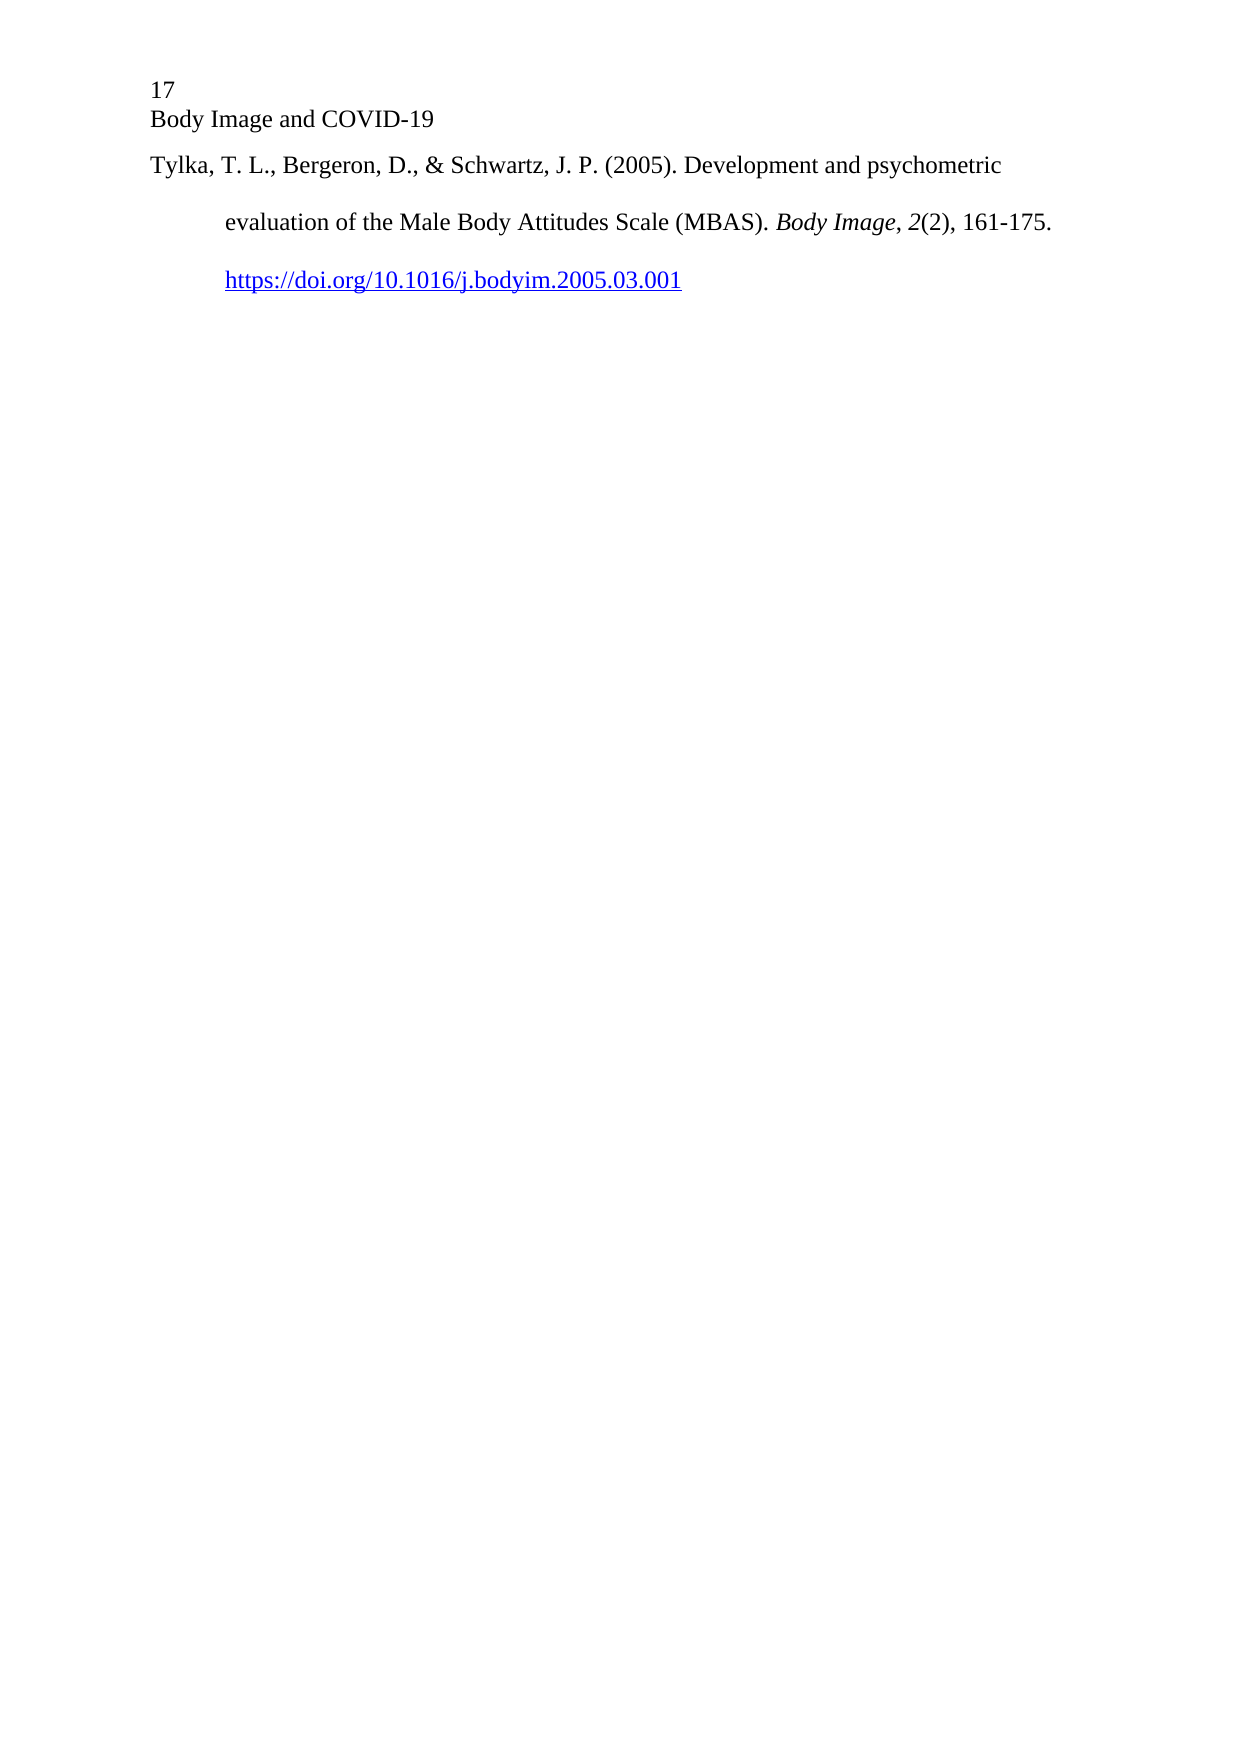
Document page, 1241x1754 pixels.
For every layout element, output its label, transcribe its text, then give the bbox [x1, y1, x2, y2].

text Tylka, T. L., Bergeron, D., & Schwartz, J. P. (2005). Development and psychometric evaluation of the Male Body Attitudes Scale (MBAS). Body Image, 2(2), 161-175. https://doi.org/10.1016/j.bodyim.2005.03.001 [150, 150, 1090, 294]
